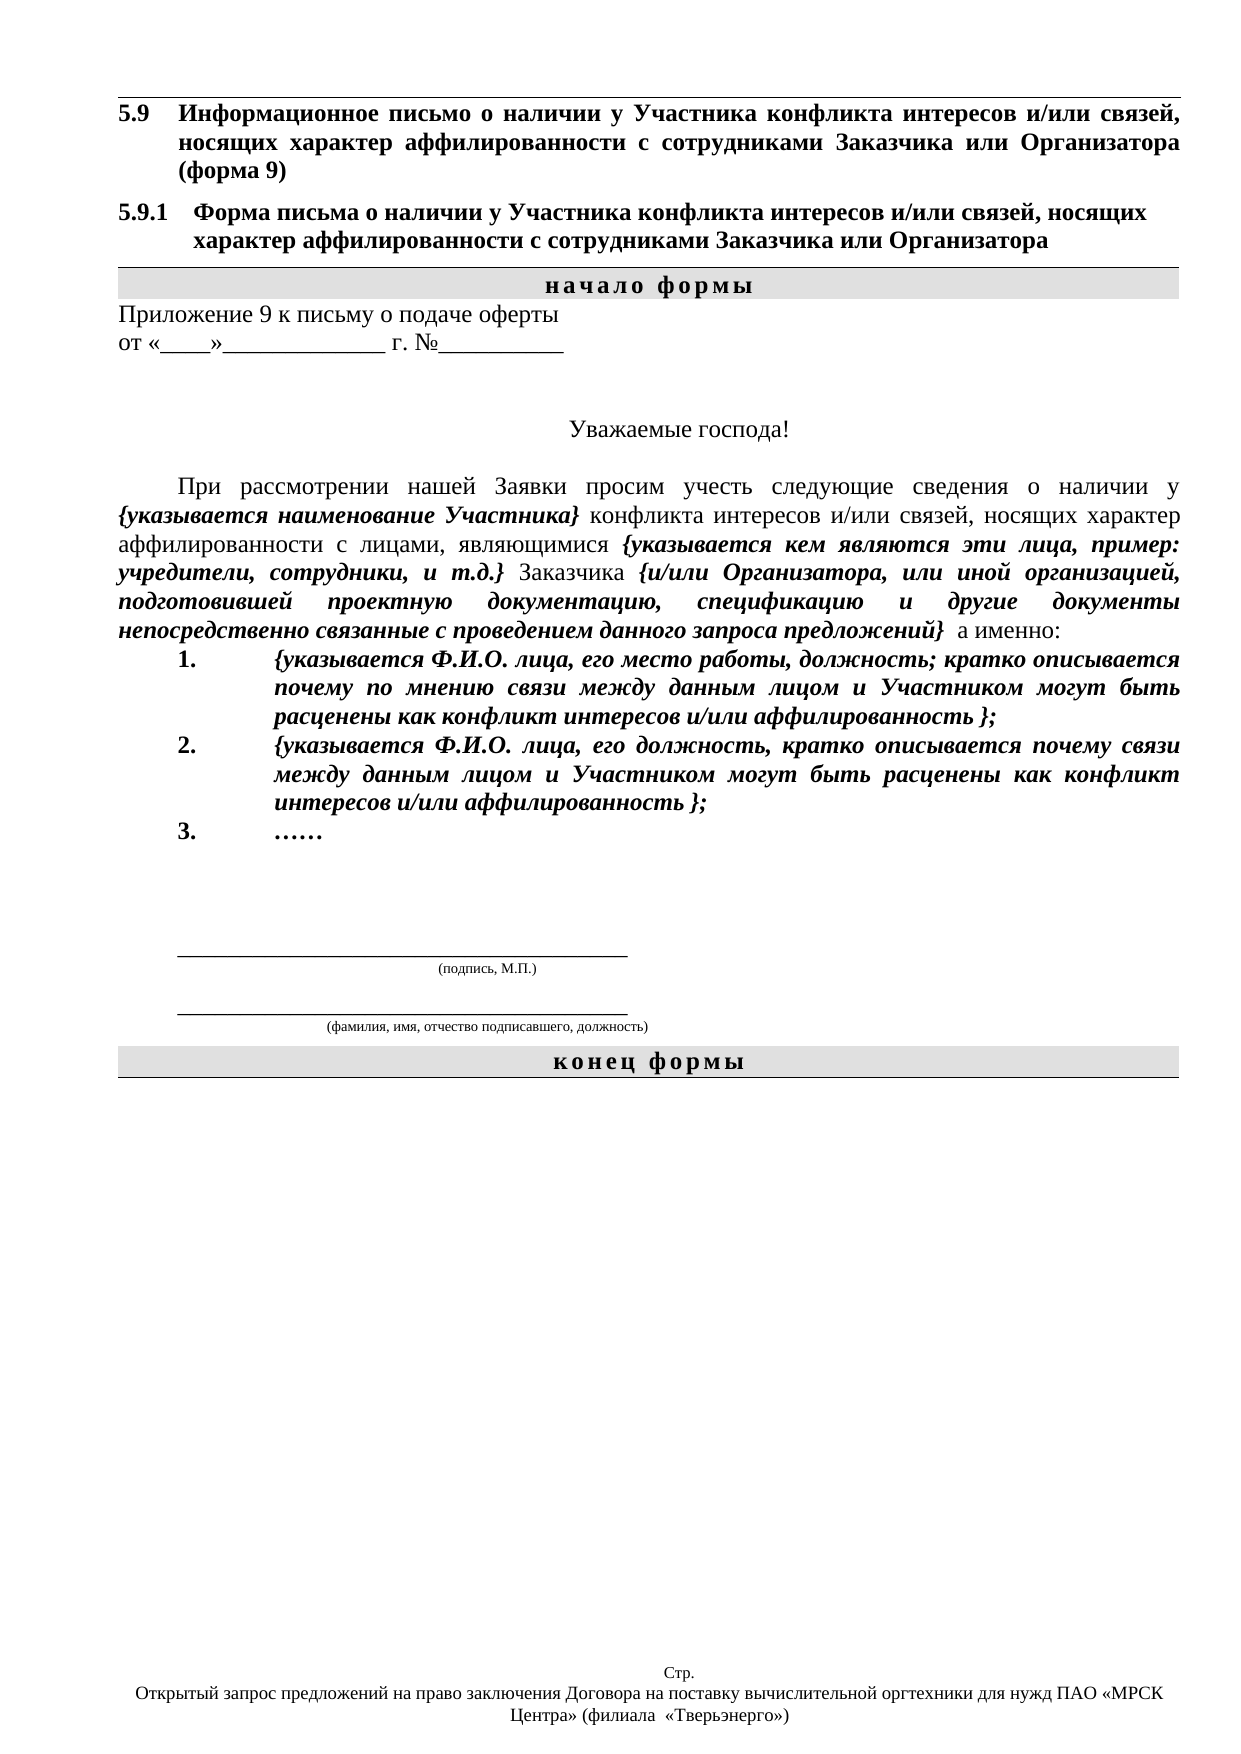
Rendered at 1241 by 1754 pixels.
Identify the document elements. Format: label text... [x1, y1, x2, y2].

text начало формы [118, 268, 1179, 299]
text ____________________________________ [118, 931, 1181, 960]
text ____________________________________ [118, 989, 1181, 1017]
text (фамилия, имя, отчество подписавшего, должность) [118, 1017, 797, 1046]
text Приложение 9 к письму о подаче оферты от «____»_____________ г. №__________ [118, 299, 1181, 356]
text конец формы [118, 1046, 1179, 1077]
list …… [177, 816, 1181, 845]
text Уважаемые господа! [118, 414, 1181, 442]
text При рассмотрении нашей Заявки просим учесть следующие сведения о наличии у {указывается наименование Участника} конфликта интересов и/или связей, носящих характер аффилированности с лицами, являющимися {указывается кем являются эти лица, пример: учредители, сотрудники, и т.д.} Заказчика {и/или Организатора, или иной организацией, подготовившей проектную документацию, спецификацию и другие документы непосредственно связанные с проведением данного запроса предложений} а именно: [118, 471, 1181, 644]
subtitle Информационное письмо о наличии у Участника конфликта интересов и/или связей, носящих характер аффилированности с сотрудниками Заказчика или Организатора (форма 9) [118, 98, 1181, 184]
list {указывается Ф.И.О. лица, его место работы, должность; кратко описывается почему по мнению связи между данным лицом и Участником могут быть расценены как конфликт интересов и/или аффилированность }; [177, 644, 1181, 730]
subtitle Форма письма о наличии у Участника конфликта интересов и/или связей, носящих характер аффилированности с сотрудниками Заказчика или Организатора [118, 197, 1181, 254]
text (подпись, М.П.) [118, 960, 797, 989]
list {указывается Ф.И.О. лица, его должность, кратко описывается почему связи между данным лицом и Участником могут быть расценены как конфликт интересов и/или аффилированность }; [177, 730, 1181, 816]
